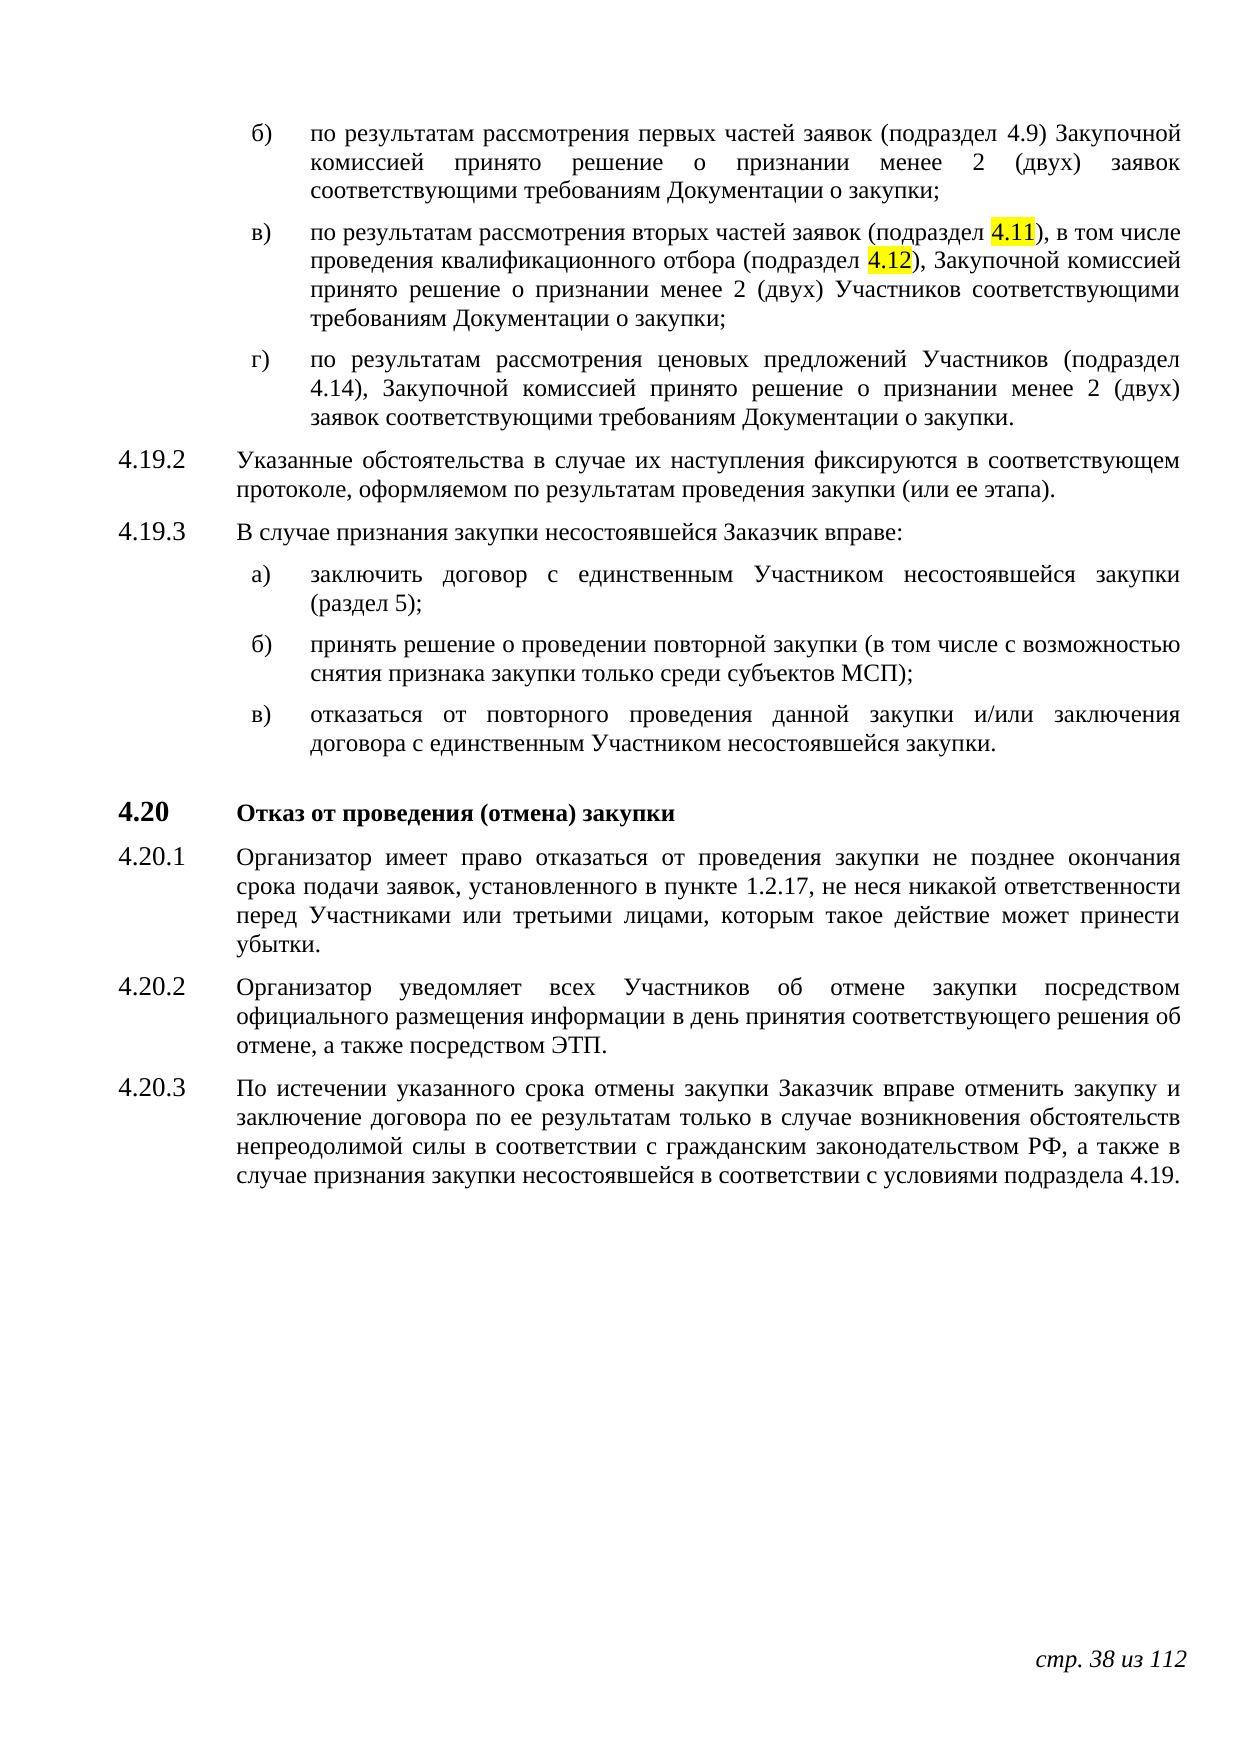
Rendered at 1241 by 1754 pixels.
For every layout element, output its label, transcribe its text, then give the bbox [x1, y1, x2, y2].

text Указанные обстоятельства в случае их наступления фиксируются в соответствующем протоколе, оформляемом по результатам проведения закупки (или ее этапа). [118, 443, 1181, 503]
text по результатам рассмотрения первых частей заявок (подраздел 4.9) Закупочной комиссией принято решение о признании менее 2 (двух) заявок соответствующими требованиям Документации о закупки; [251, 118, 1181, 204]
text по результатам рассмотрения вторых частей заявок (подраздел 4.11), в том числе проведения квалификационного отбора (подраздел 4.12), Закупочной комиссией принято решение о признании менее 2 (двух) Участников соответствующими требованиям Документации о закупки; [251, 217, 1181, 332]
text Организатор уведомляет всех Участников об отмене закупки посредством официального размещения информации в день принятия соответствующего решения об отмене, а также посредством ЭТП. [118, 970, 1181, 1059]
text Организатор имеет право отказаться от проведения закупки не позднее окончания срока подачи заявок, установленного в пункте 1.2.17, не неся никакой ответственности перед Участниками или третьими лицами, которым такое действие может принести убытки. [118, 840, 1181, 958]
text принять решение о проведении повторной закупки (в том числе с возможностью снятия признака закупки только среди субъектов МСП); [251, 629, 1181, 687]
text В случае признания закупки несостоявшейся Заказчик вправе: [118, 516, 1181, 547]
text по результатам рассмотрения ценовых предложений Участников (подраздел 4.14), Закупочной комиссией принято решение о признании менее 2 (двух) заявок соответствующими требованиям Документации о закупки. [251, 344, 1181, 431]
text По истечении указанного срока отмены закупки Заказчик вправе отменить закупку и заключение договора по ее результатам только в случае возникновения обстоятельств непреодолимой силы в соответствии с гражданским законодательством РФ, а также в случае признания закупки несостоявшейся в соответствии с условиями подраздела 4.19. [118, 1071, 1181, 1189]
text отказаться от повторного проведения данной закупки и/или заключения договора с единственным Участником несостоявшейся закупки. [251, 699, 1181, 757]
subtitle Отказ от проведения (отмена) закупки [118, 794, 1181, 828]
text заключить договор с единственным Участником несостоявшейся закупки (раздел 5); [251, 559, 1181, 617]
